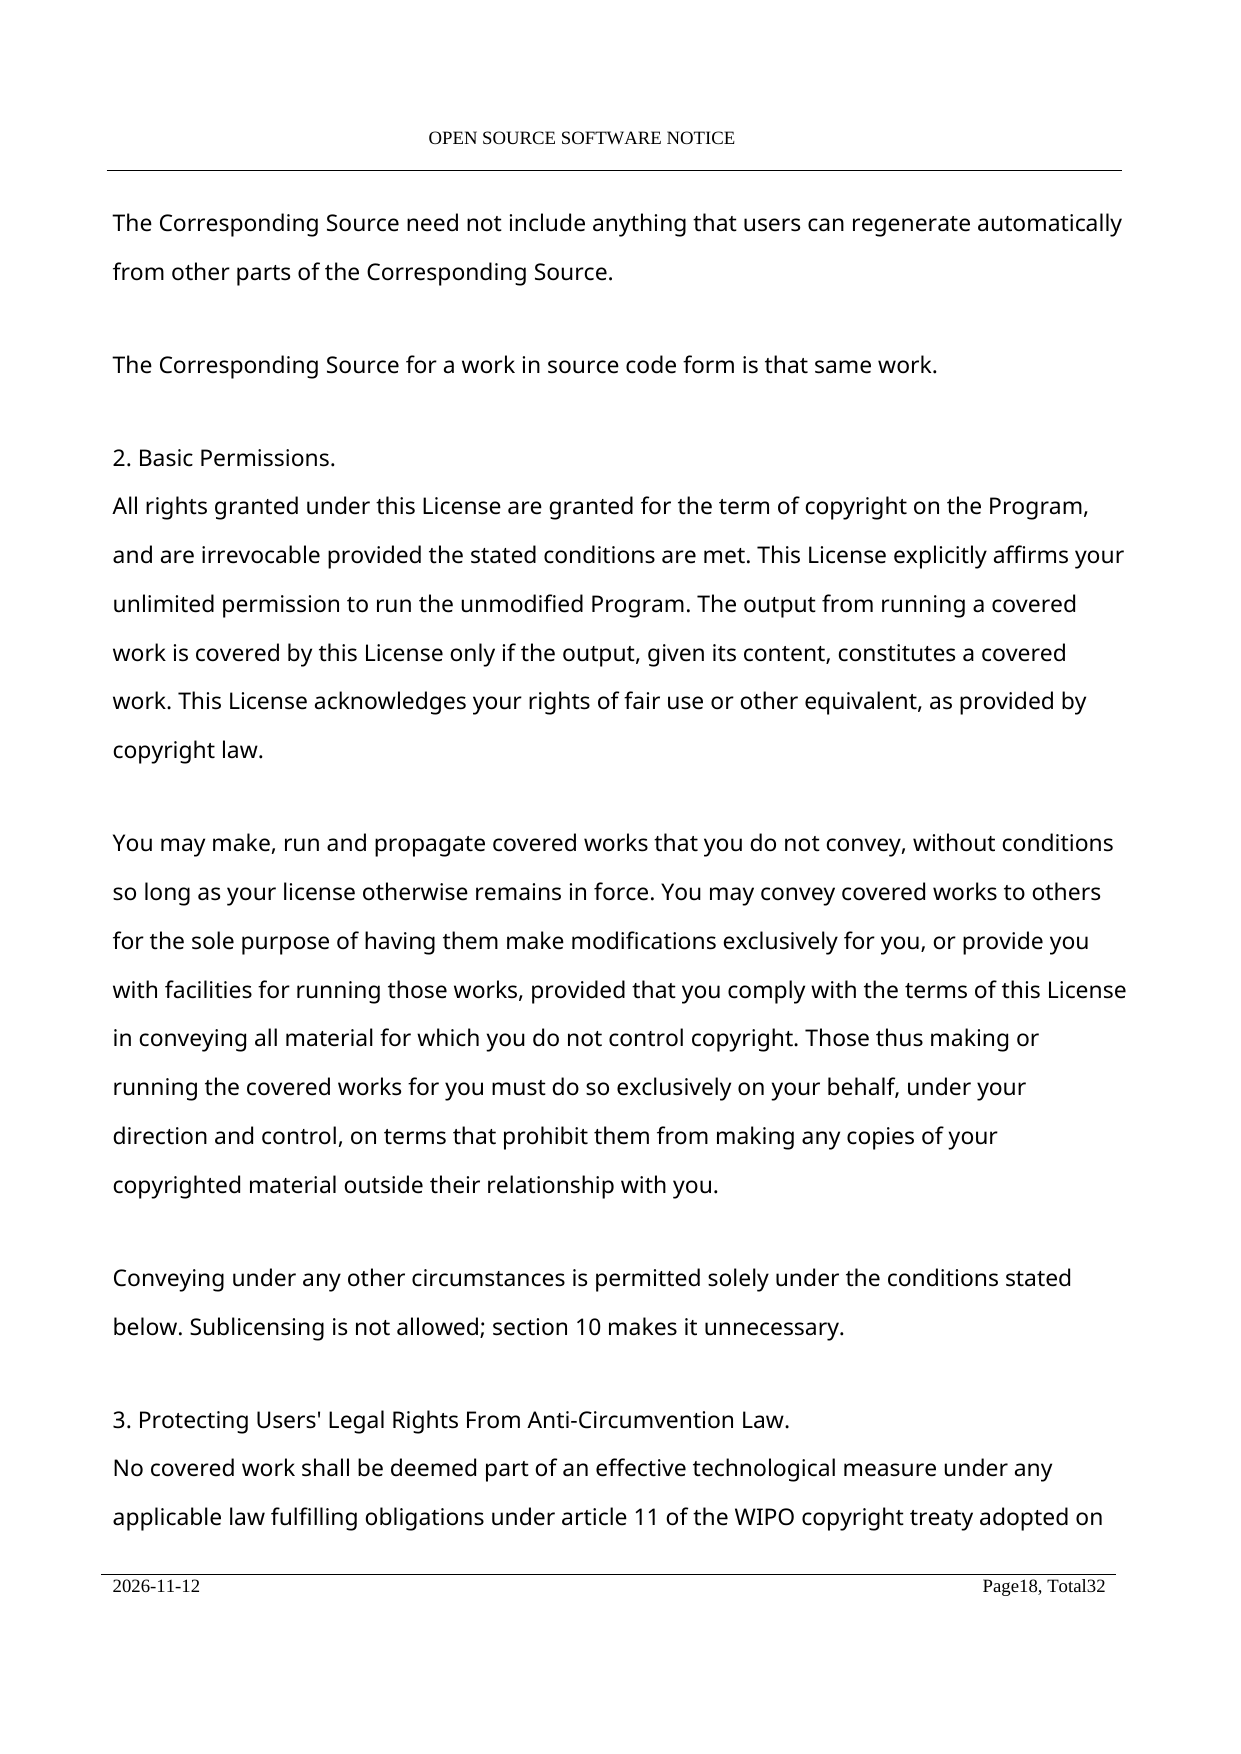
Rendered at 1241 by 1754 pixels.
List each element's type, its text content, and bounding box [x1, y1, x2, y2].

text The Corresponding Source need not include anything that users can regenerate automatically from other parts of the Corresponding Source. [112, 206, 1128, 288]
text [112, 1451, 1128, 1532]
text 3. Protecting Users' Legal Rights From Anti-Circumvention Law. [112, 1403, 1128, 1436]
text All rights granted under this License are granted for the term of copyright on the Program, and are irrevocable provided the stated conditions are met. This License explicitly affirms your unlimited permission to run the unmodified Program. The output from running a covered work is covered by this License only if the output, given its content, constitutes a covered work. This License acknowledges your rights of fair use or other equivalent, as provided by copyright law. [112, 490, 1128, 766]
text The Corresponding Source for a work in source code form is that same work. [112, 348, 1128, 381]
text Conveying under any other circumstances is permitted solely under the conditions stated below. Sublicensing is not allowed; section 10 makes it unnecessary. [112, 1261, 1128, 1342]
text You may make, run and propagate covered works that you do not convey, without conditions so long as your license otherwise remains in force. You may convey covered works to others for the sole purpose of having them make modifications exclusively for you, or provide you with facilities for running those works, provided that you comply with the terms of this License in conveying all material for which you do not control copyright. Those thus making or running the covered works for you must do so exclusively on your behalf, under your direction and control, on terms that prohibit them from making any copies of your copyrighted material outside their relationship with you. [112, 827, 1128, 1200]
text 2. Basic Permissions. [112, 442, 1128, 474]
